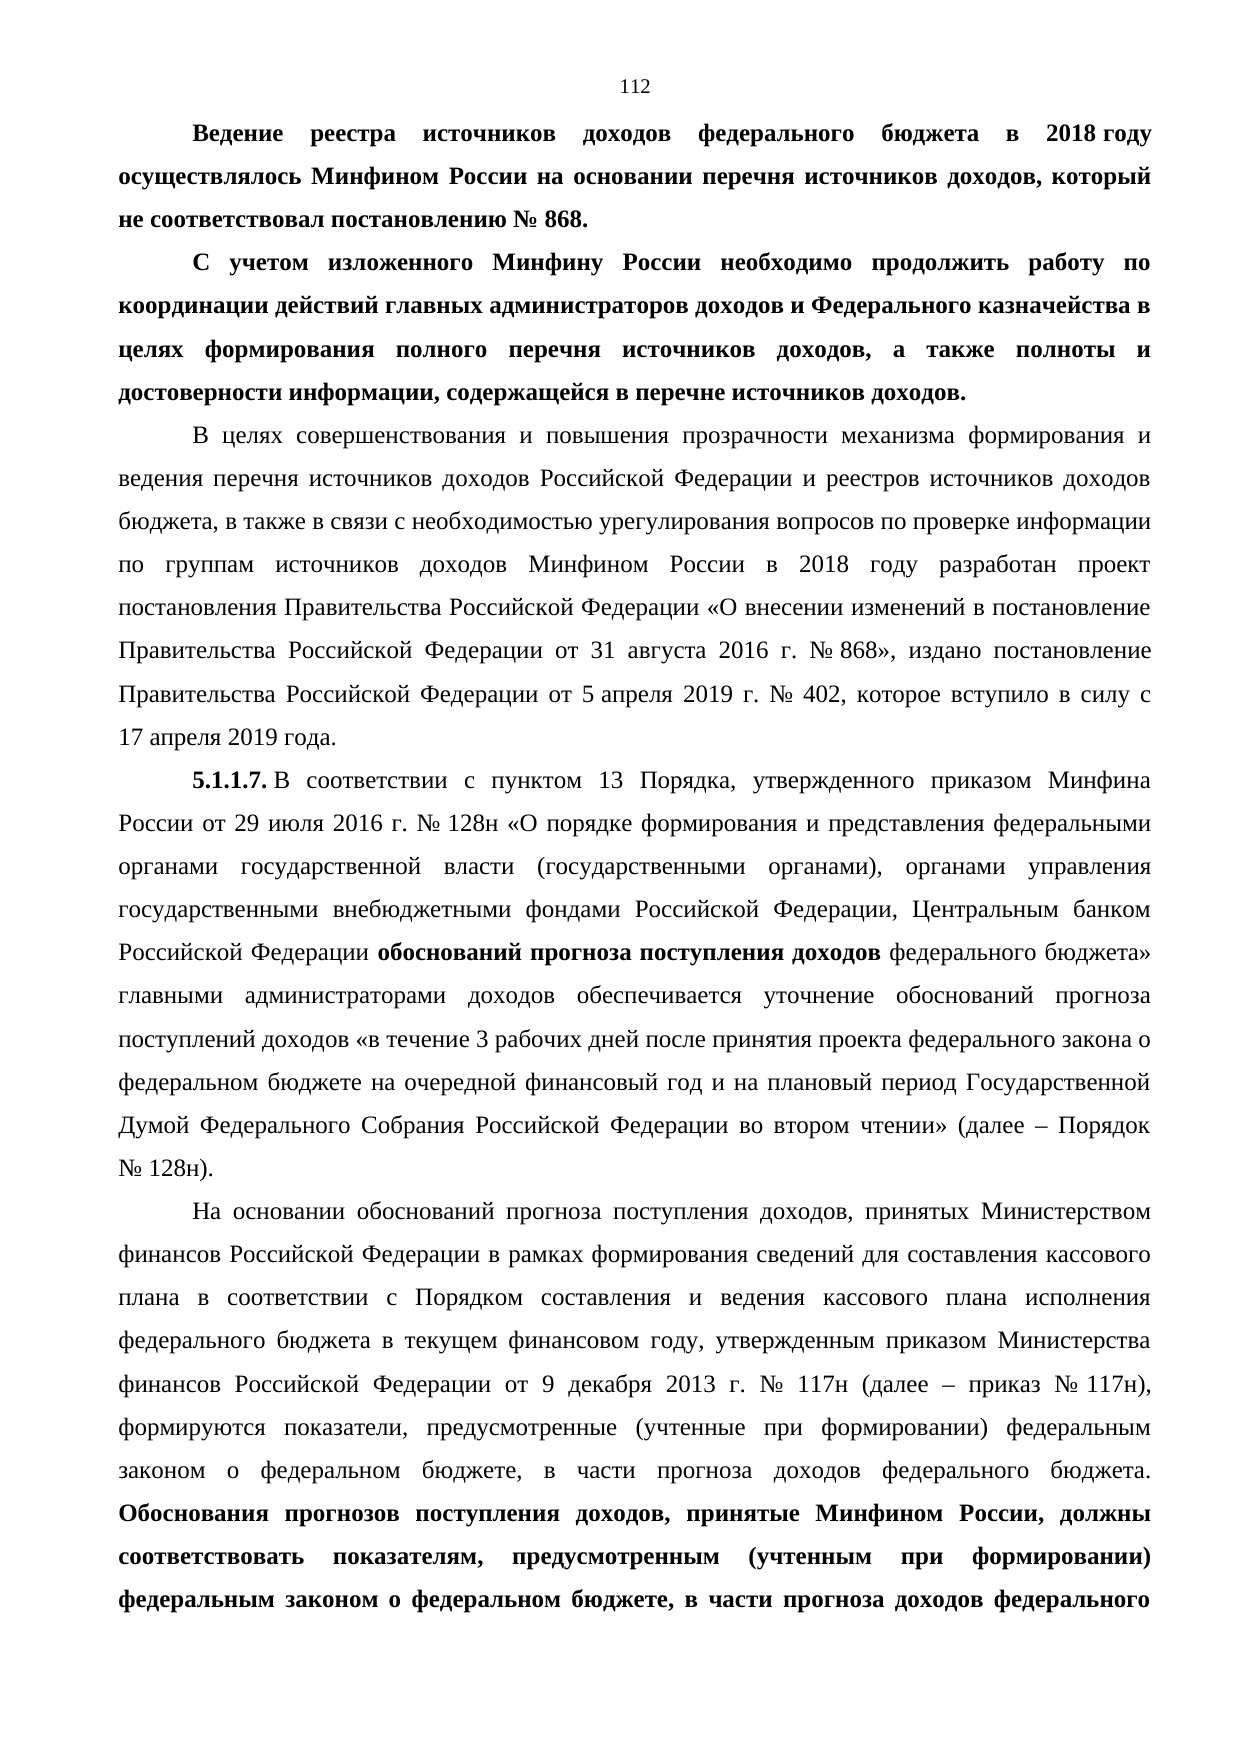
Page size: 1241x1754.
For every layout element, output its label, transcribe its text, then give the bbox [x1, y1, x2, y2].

text С учетом изложенного Минфину России необходимо продолжить работу по координации действий главных администраторов доходов и Федерального казначейства в целях формирования полного перечня источников доходов, а также полноты и достоверности информации, содержащейся в перечне источников доходов. [118, 247, 1152, 406]
text 5.1.1.7. В соответствии с пунктом 13 Порядка, утвержденного приказом Минфина России от 29 июля 2016 г. № 128н «О порядке формирования и представления федеральными органами государственной власти (государственными органами), органами управления государственными внебюджетными фондами Российской Федерации, Центральным банком Российской Федерации обоснований прогноза поступления доходов федерального бюджета» главными администраторами доходов обеспечивается уточнение обоснований прогноза поступлений доходов «в течение 3 рабочих дней после принятия проекта федерального закона о федеральном бюджете на очередной финансовый год и на плановый период Государственной Думой Федерального Собрания Российской Федерации во втором чтении» (далее – Порядок № 128н). [118, 765, 1152, 1182]
text Ведение реестра источников доходов федерального бюджета в 2018 году осуществлялось Минфином России на основании перечня источников доходов, который не соответствовал постановлению № 868. [118, 118, 1152, 233]
text В целях совершенствования и повышения прозрачности механизма формирования и ведения перечня источников доходов Российской Федерации и реестров источников доходов бюджета, в также в связи с необходимостью урегулирования вопросов по проверке информации по группам источников доходов Минфином России в 2018 году разработан проект постановления Правительства Российской Федерации «О внесении изменений в постановление Правительства Российской Федерации от 31 августа 2016 г. № 868», издано постановление Правительства Российской Федерации от 5 апреля 2019 г. № 402, которое вступило в силу с 17 апреля 2019 года. [118, 420, 1152, 751]
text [118, 1196, 1152, 1613]
